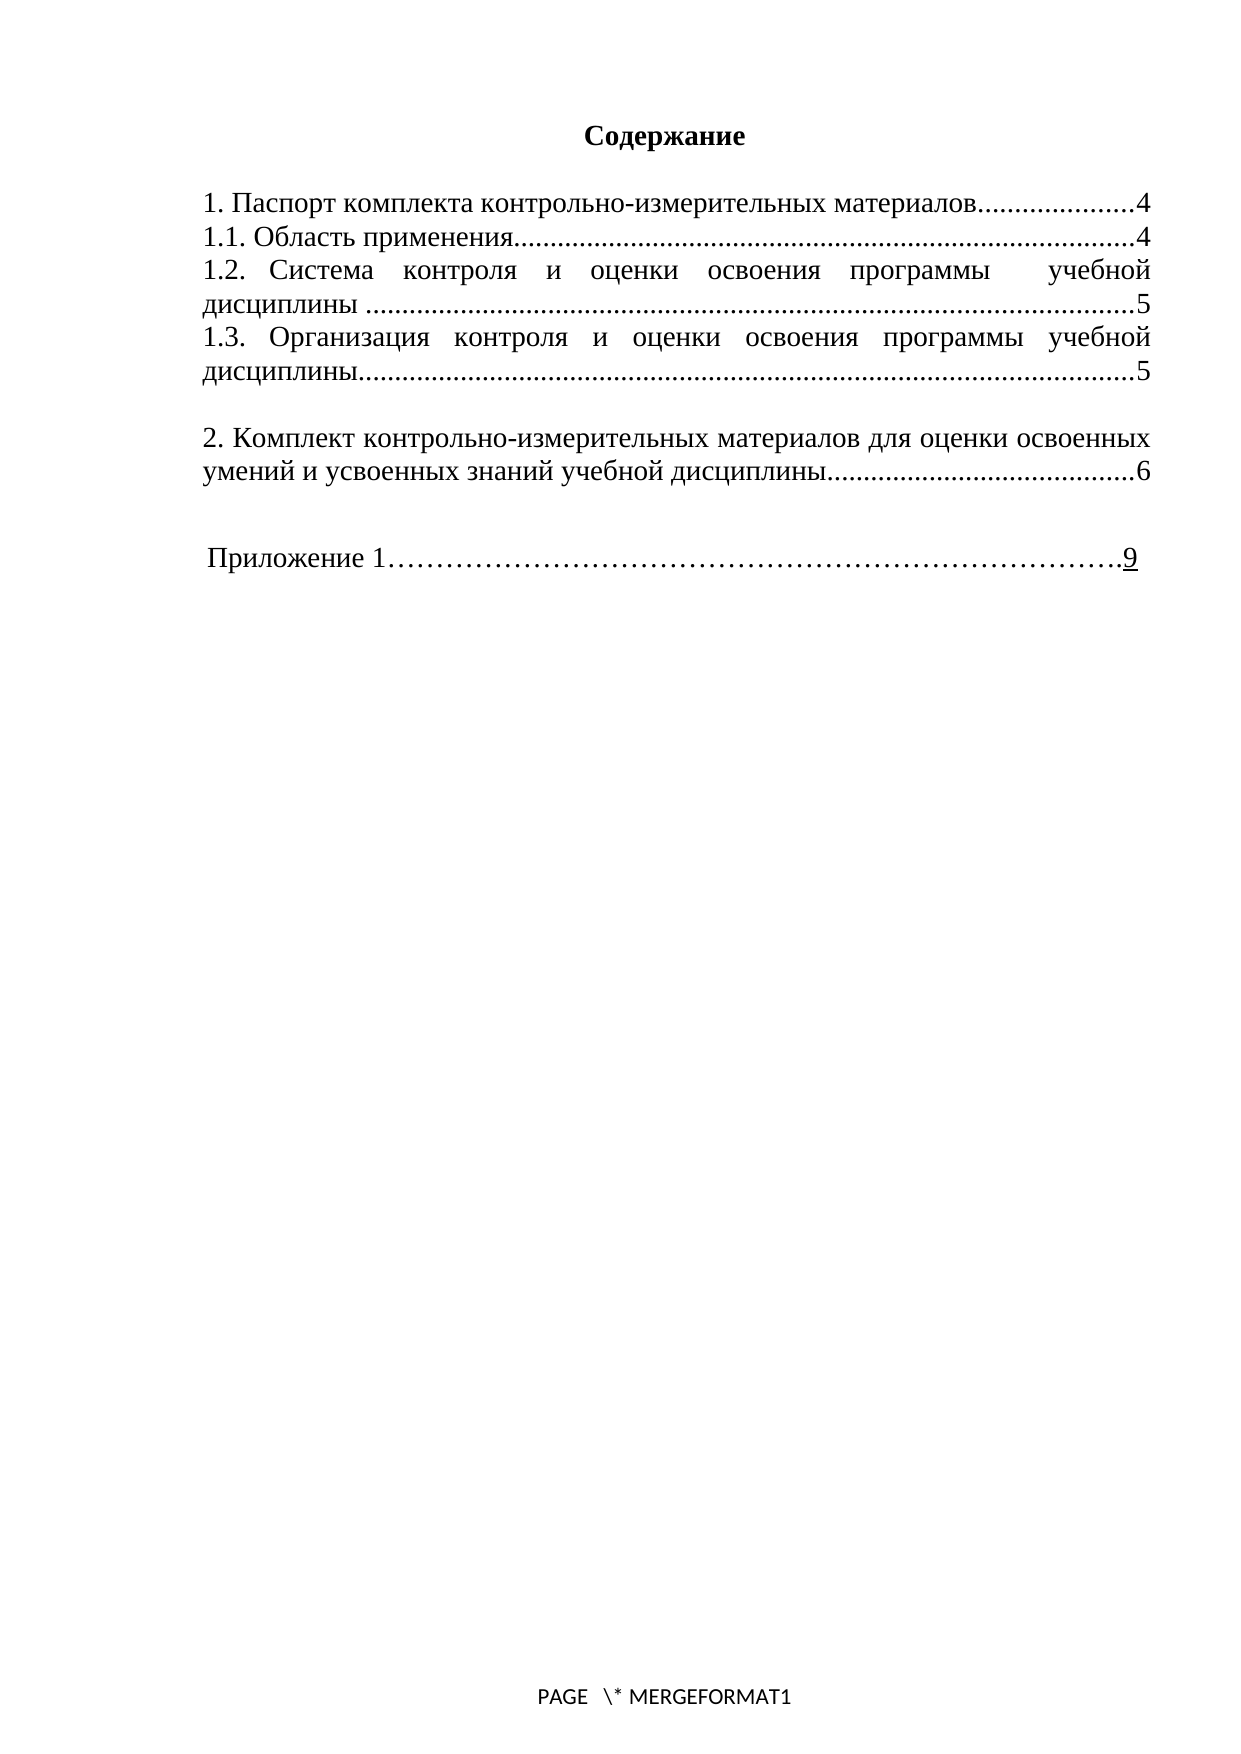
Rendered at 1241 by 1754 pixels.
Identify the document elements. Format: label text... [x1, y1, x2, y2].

text 1.3. Организация контроля и оценки освоения программы учебной дисциплины 5 [202, 319, 1152, 386]
text Приложение 1………………………………………………………………….9 [177, 540, 1152, 574]
text 2. Комплект контрольно-измерительных материалов для оценки освоенных умений и усвоенных знаний учебной дисциплины 6 [202, 420, 1152, 487]
text 1. Паспорт комплекта контрольно-измерительных материалов 4 [202, 185, 1152, 219]
text 1.1. Область применения 4 [202, 219, 1152, 252]
text 1.2. Система контроля и оценки освоения программы учебной дисциплины 5 [202, 252, 1152, 319]
text Содержание [177, 118, 1152, 152]
